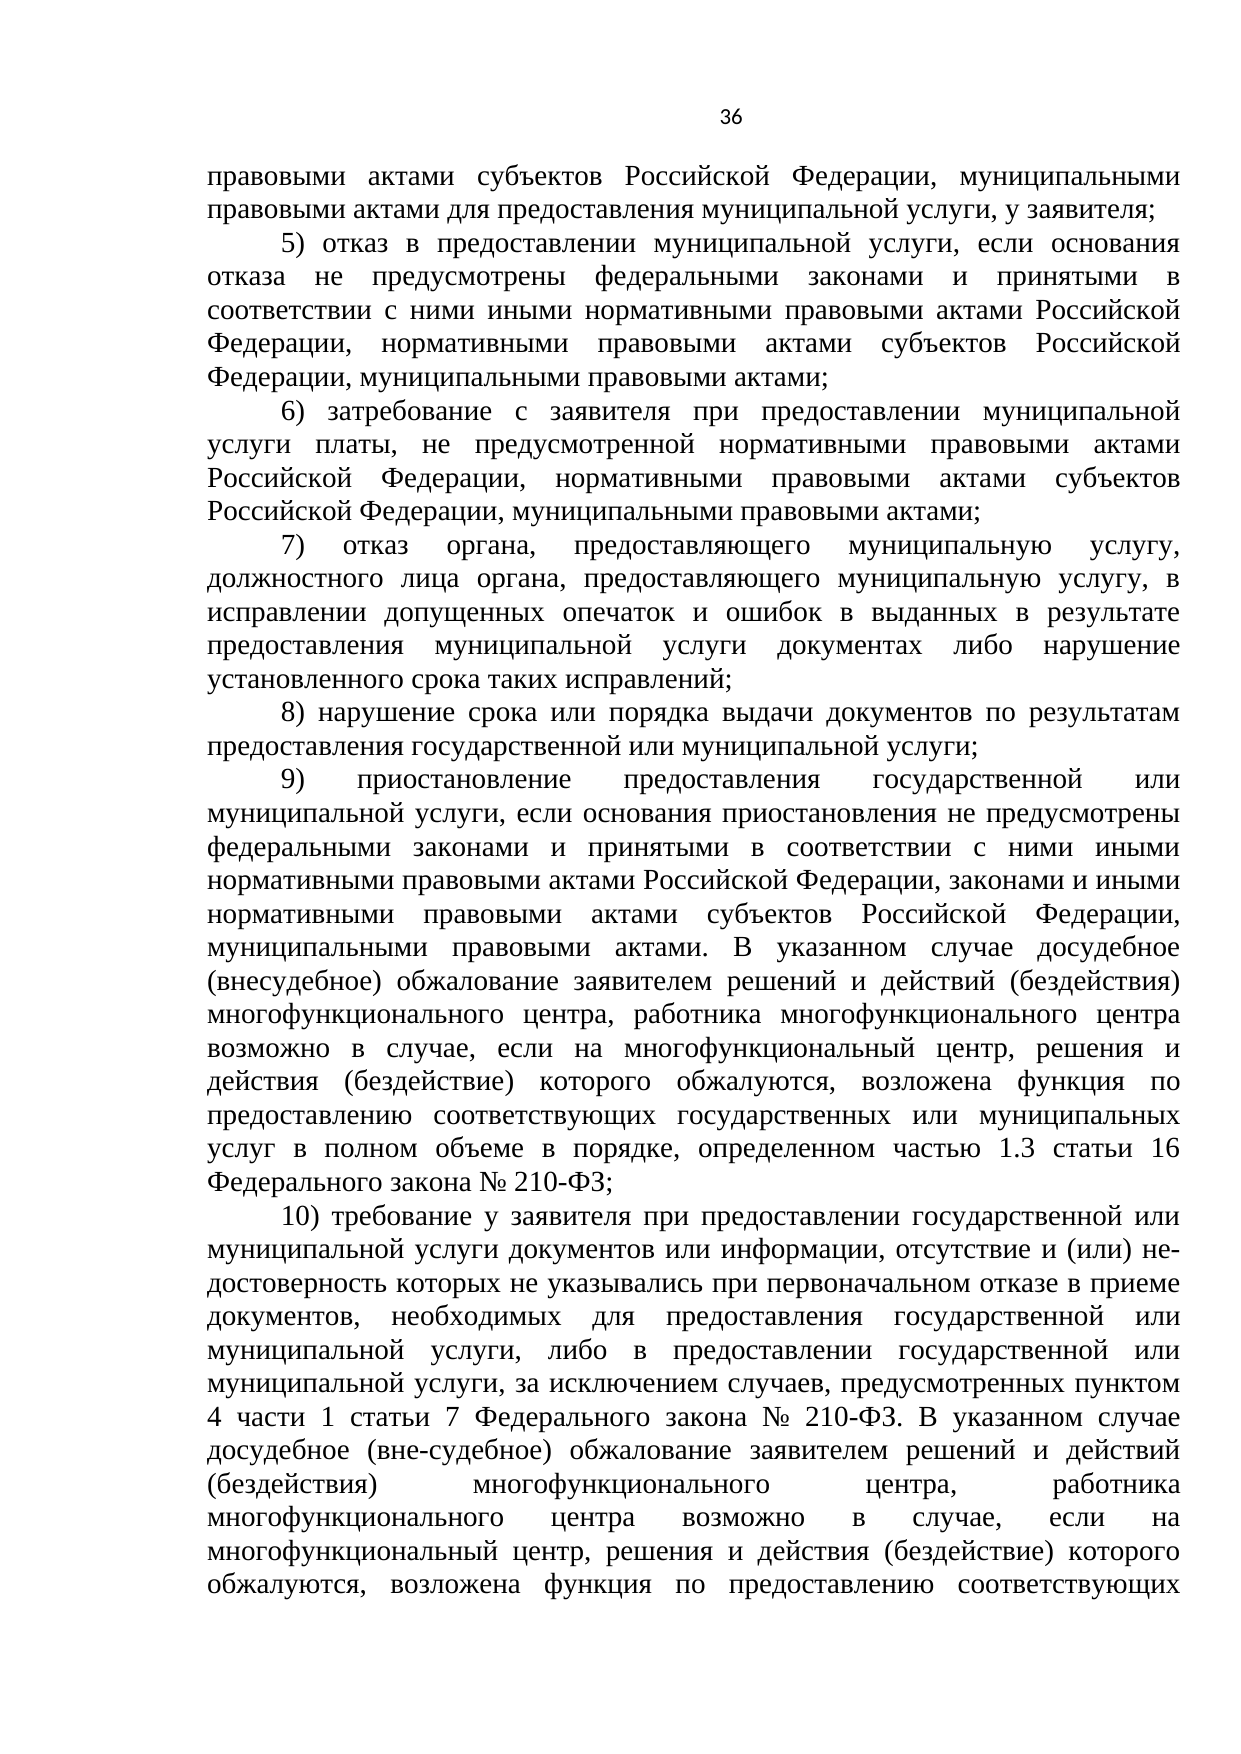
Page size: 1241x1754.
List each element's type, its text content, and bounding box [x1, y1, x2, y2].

text 6) затребование с заявителя при предоставлении муниципальной услуги платы, не предусмотренной нормативными правовыми актами Российской Федерации, нормативными правовыми актами субъектов Российской Федерации, муниципальными правовыми актами; [207, 393, 1181, 527]
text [207, 158, 1181, 225]
text 9) приостановление предоставления государственной или муниципальной услуги, если основания приостановления не предусмотрены федеральными законами и принятыми в соответствии с ними иными нормативными правовыми актами Российской Федерации, законами и иными нормативными правовыми актами субъектов Российской Федерации, муниципальными правовыми актами. В указанном случае досудебное (внесудебное) обжалование заявителем решений и действий (бездействия) многофункционального центра, работника многофункционального центра возможно в случае, если на многофункциональный центр, решения и действия (бездействие) которого обжалуются, возложена функция по предоставлению соответствующих государственных или муниципальных услуг в полном объеме в порядке, определенном частью 1.3 статьи 16 Федерального закона № 210-ФЗ; [207, 762, 1181, 1198]
text 7) отказ органа, предоставляющего муниципальную услугу, должностного лица органа, предоставляющего муниципальную услугу, в исправлении допущенных опечаток и ошибок в выданных в результате предоставления муниципальной услуги документах либо нарушение установленного срока таких исправлений; [207, 527, 1181, 694]
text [207, 1198, 1181, 1600]
text 5) отказ в предоставлении муниципальной услуги, если основания отказа не предусмотрены федеральными законами и принятыми в соответствии с ними иными нормативными правовыми актами Российской Федерации, нормативными правовыми актами субъектов Российской Федерации, муниципальными правовыми актами; [207, 225, 1181, 393]
text 8) нарушение срока или порядка выдачи документов по результатам предоставления государственной или муниципальной услуги; [207, 694, 1181, 762]
